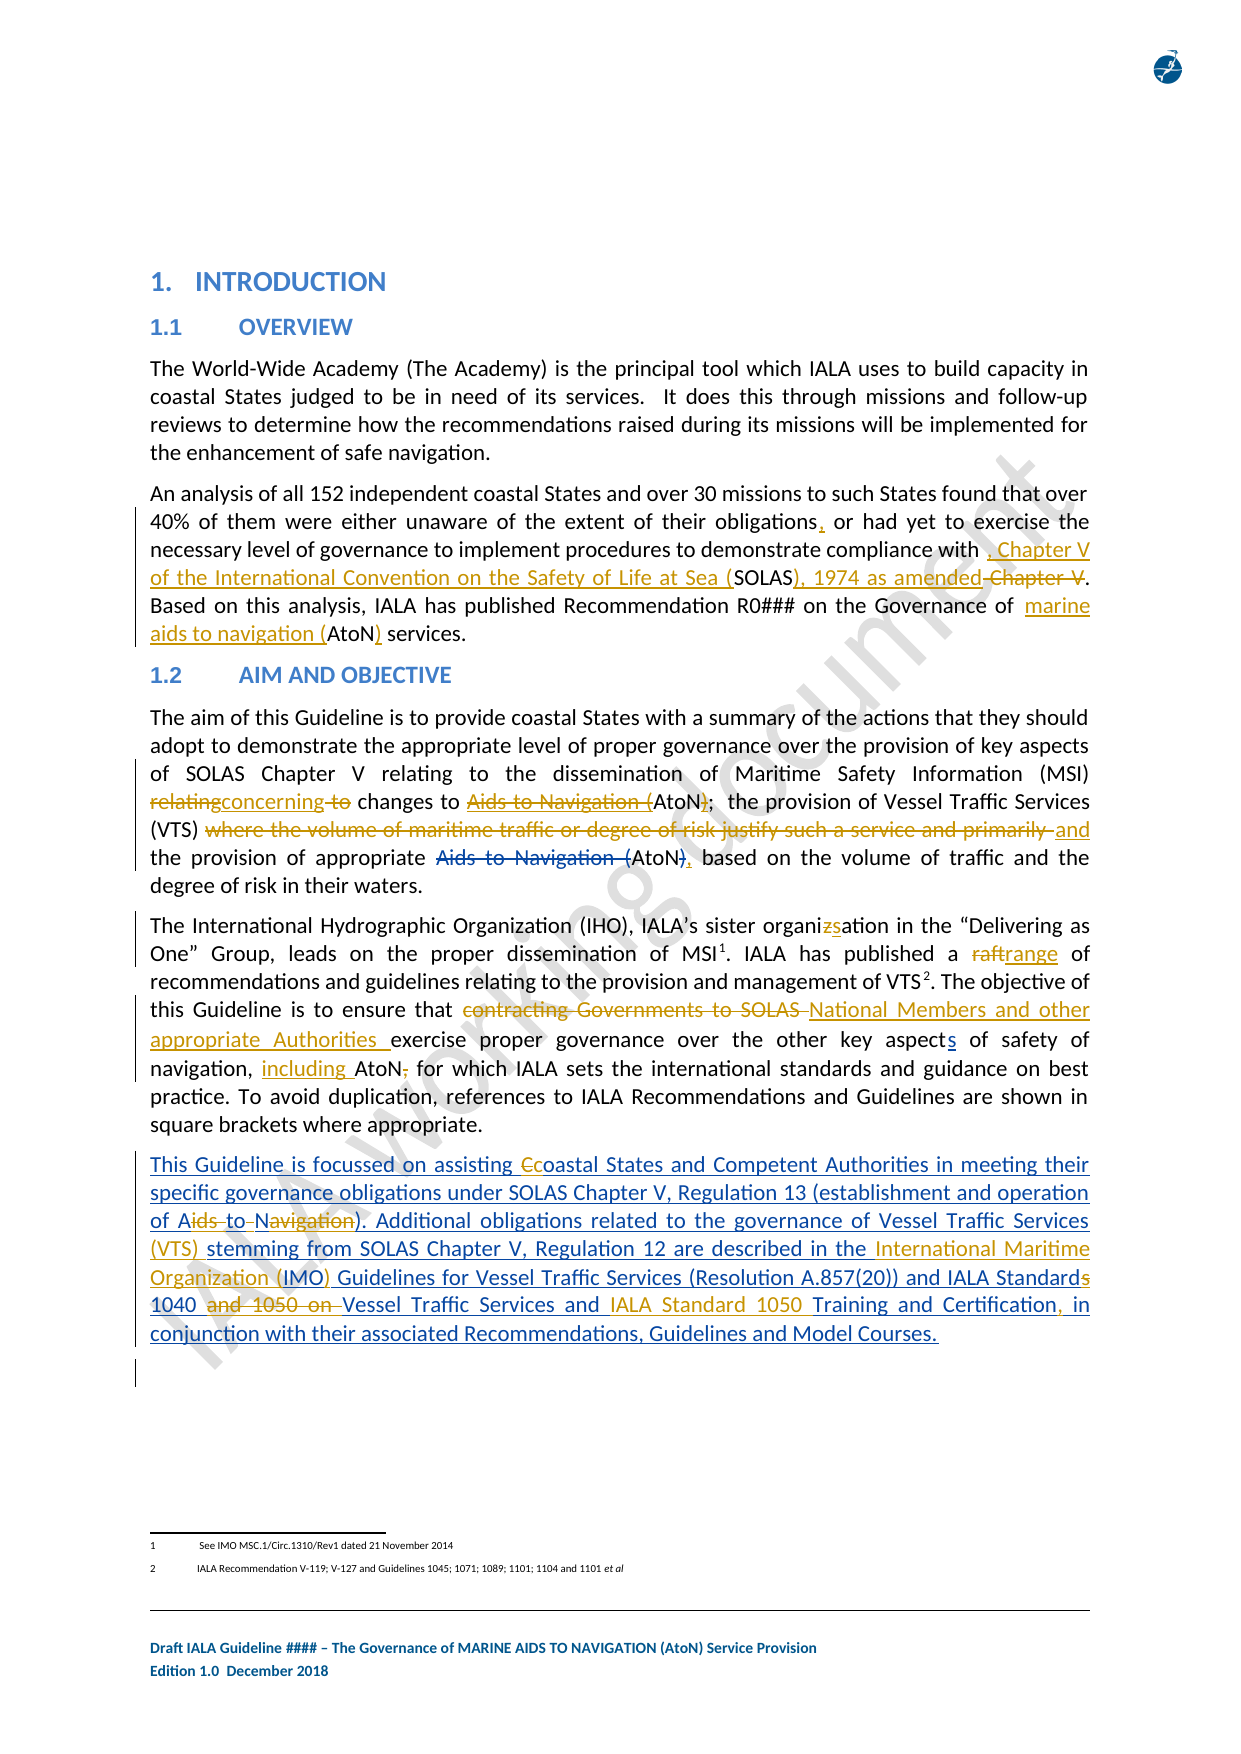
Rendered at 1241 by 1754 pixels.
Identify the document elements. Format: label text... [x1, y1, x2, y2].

text The World-Wide Academy (The Academy) is the principal tool which IALA uses to build capacity in coastal States judged to be in need of its services. It does this through missions and follow-up reviews to determine how the recommendations raised during its missions will be implemented for the enhancement of safe navigation. [150, 354, 1090, 467]
subtitle Aim and Objective [150, 660, 1090, 690]
subtitle INTRODUCTION [150, 263, 1090, 299]
text The International Hydrographic Organization (IHO), IALA’s sister organiation in the “Delivering as One” Group, leads on the proper dissemination of MSI. IALA has published a of recommendations and guidelines relating to the provision and management of VTS. The objective of this Guideline is to ensure that exercise proper governance over the other key aspect of safety of navigation, AtoN for which IALA sets the international standards and guidance on best practice. To avoid duplication, references to IALA Recommendations and Guidelines are shown in square brackets where appropriate. [150, 911, 1090, 1138]
text An analysis of all 152 independent coastal States and over 30 missions to such States found that over 40% of them were either unaware of the extent of their obligations or had yet to exercise the necessary level of governance to implement procedures to demonstrate compliance with SOLAS. Based on this analysis, IALA has published Recommendation R0### on the Governance of AtoN services. [150, 479, 1090, 647]
subtitle Overview [150, 311, 1090, 342]
text The aim of this Guideline is to provide coastal States with a summary of the actions that they should adopt to demonstrate the appropriate level of proper governance over the provision of key aspects of SOLAS Chapter V relating to the dissemination of Maritime Safety Information (MSI) changes to AtoN; the provision of Vessel Traffic Services (VTS) the provision of appropriate AtoN based on the volume of traffic and the degree of risk in their waters. [150, 703, 1090, 899]
picture [1122, 0, 1241, 119]
